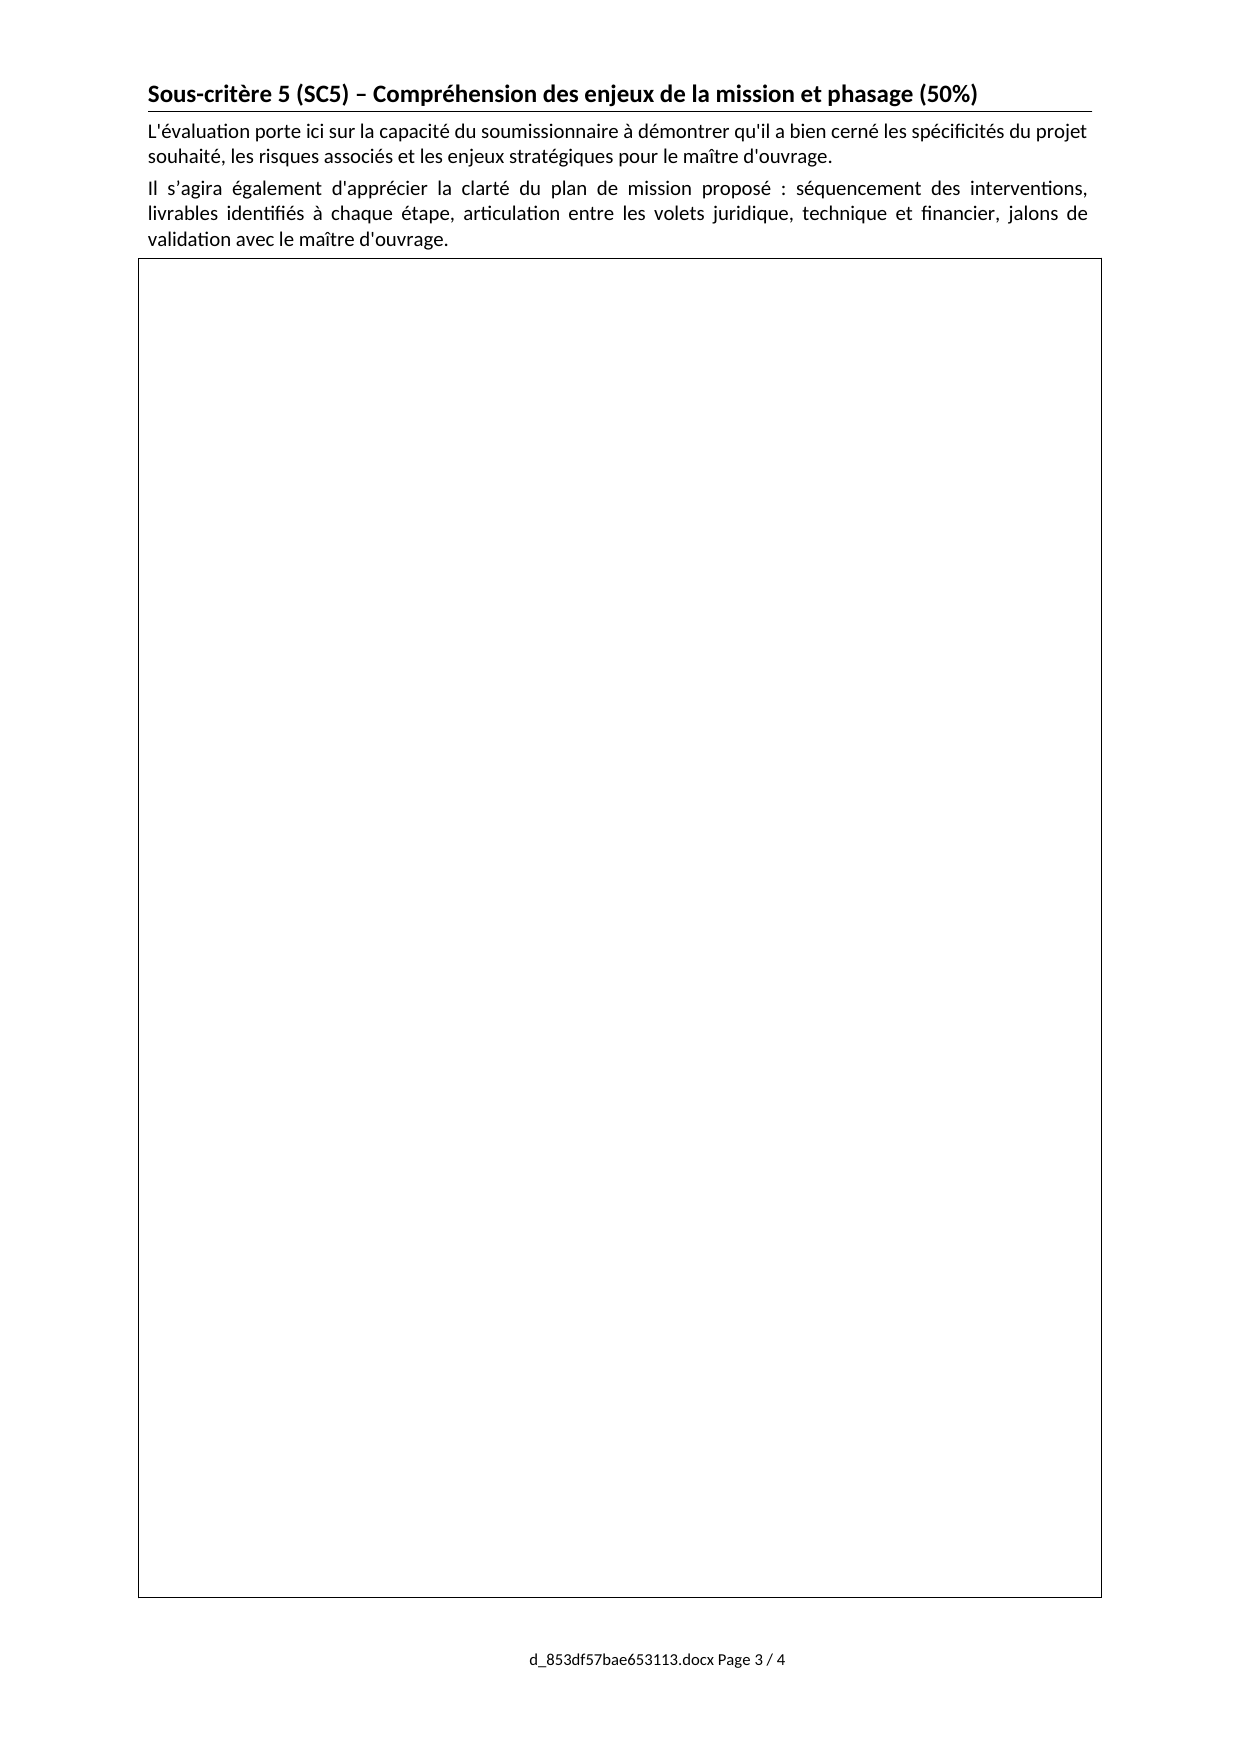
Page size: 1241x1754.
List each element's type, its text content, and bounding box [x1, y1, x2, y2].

text Sous-critère 5 (SC5) – Compréhension des enjeux de la mission et phasage (50%) [148, 78, 1092, 111]
text Il s’agira également d'apprécier la clarté du plan de mission proposé : séquencement des interventions, livrables identifiés à chaque étape, articulation entre les volets juridique, technique et financier, jalons de validation avec le maître d'ouvrage. [148, 175, 1090, 251]
text L'évaluation porte ici sur la capacité du soumissionnaire à démontrer qu'il a bien cerné les spécificités du projet souhaité, les risques associés et les enjeux stratégiques pour le maître d'ouvrage. [148, 118, 1090, 169]
